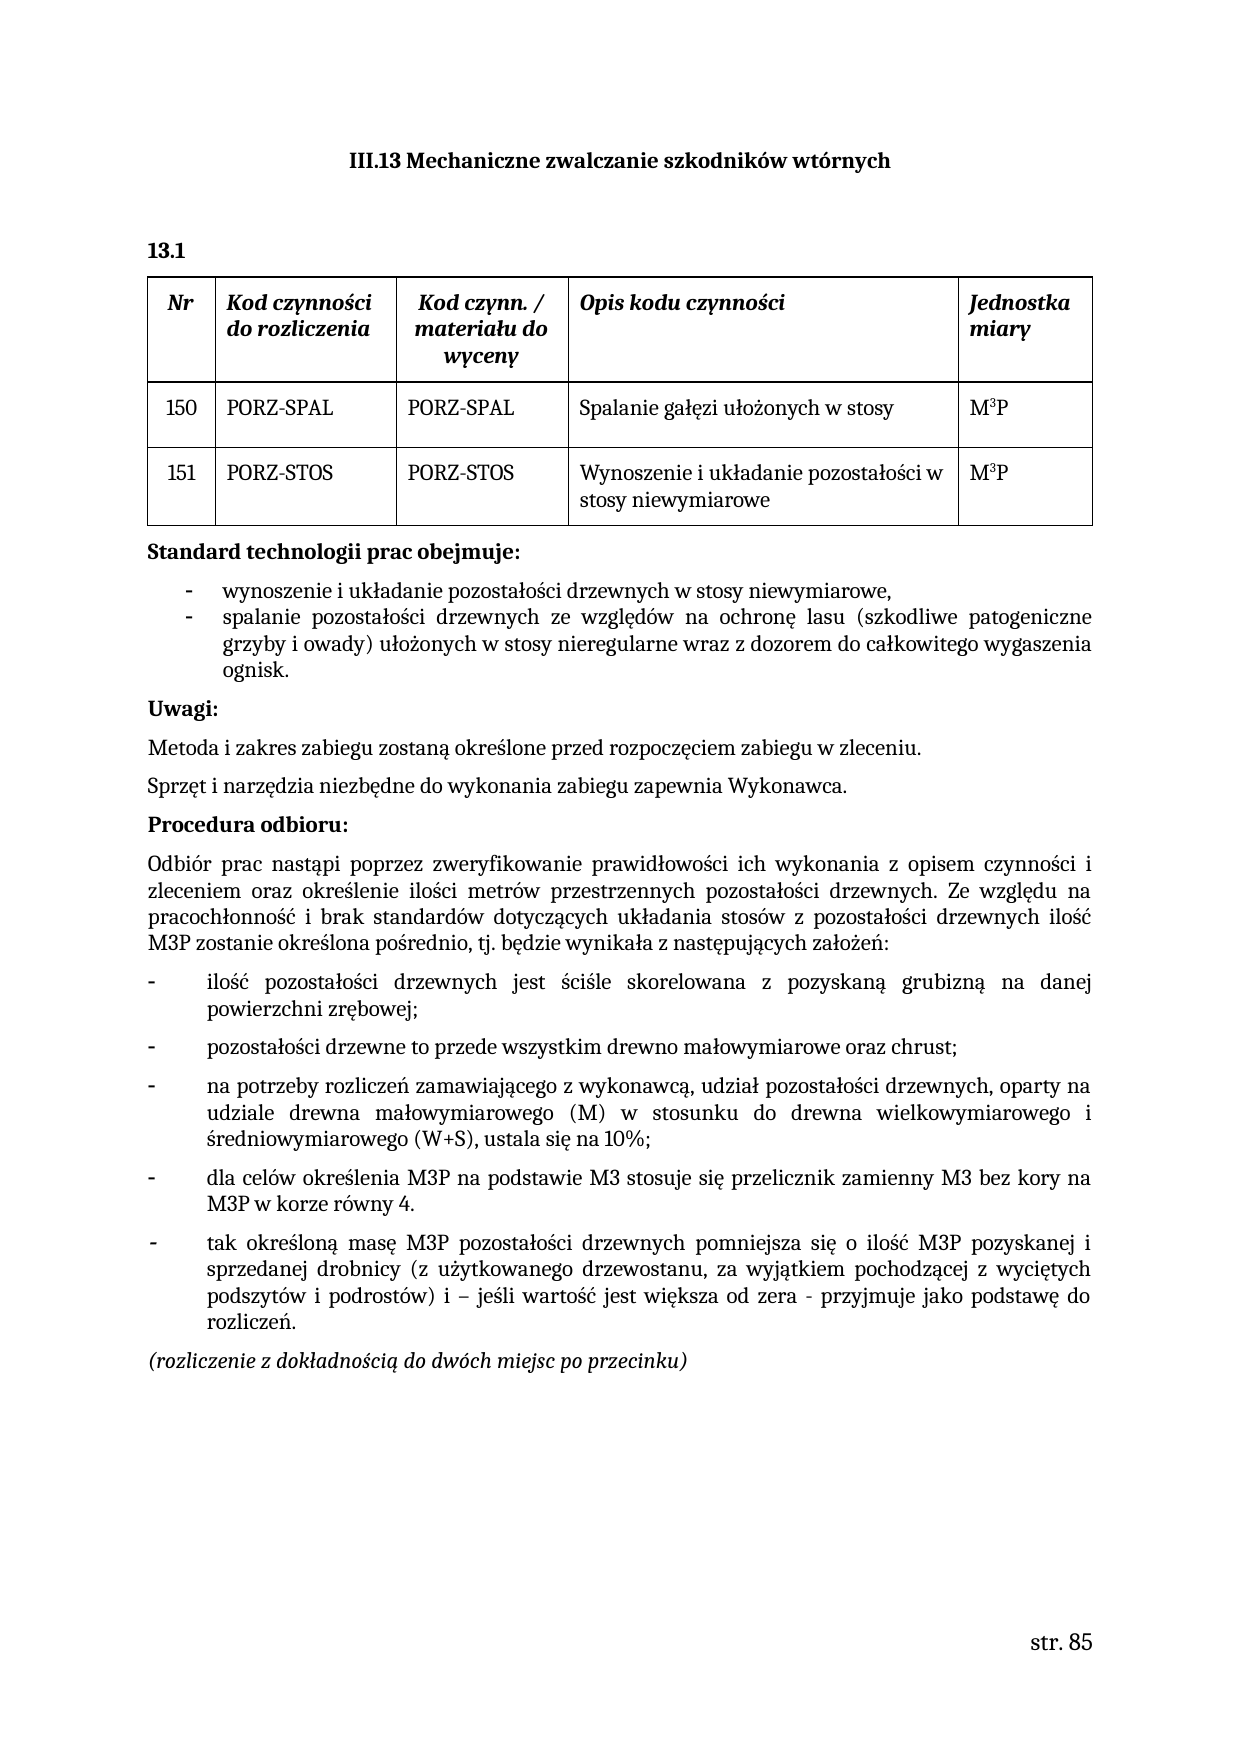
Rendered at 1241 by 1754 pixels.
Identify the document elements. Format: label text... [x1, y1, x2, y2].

text III.13 Mechaniczne zwalczanie szkodników wtórnych [148, 148, 1093, 174]
text (rozliczenie z dokładnością do dwóch miejsc po przecinku) [148, 1348, 1093, 1374]
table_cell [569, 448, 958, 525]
text Odbiór prac nastąpi poprzez zweryfikowanie prawidłowości ich wykonania z opisem czynności i zleceniem oraz określenie ilości metrów przestrzennych pozostałości drzewnych. Ze względu na pracochłonność i brak standardów dotyczących układania stosów z pozostałości drzewnych ilość M3P zostanie określona pośrednio, tj. będzie wynikała z następujących założeń: [148, 851, 1093, 956]
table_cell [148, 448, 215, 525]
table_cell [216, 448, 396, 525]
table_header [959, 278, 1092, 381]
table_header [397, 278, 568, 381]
list na potrzeby rozliczeń zamawiającego z wykonawcą, udział pozostałości drzewnych, oparty na udziale drewna małowymiarowego (M) w stosunku do drewna wielkowymiarowego i średniowymiarowego (W+S), ustala się na 10%; [148, 1073, 1093, 1152]
text 13.1 [148, 237, 1093, 264]
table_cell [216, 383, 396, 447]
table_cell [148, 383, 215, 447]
list wynoszenie i układanie pozostałości drzewnych w stosy niewymiarowe, [185, 578, 1093, 604]
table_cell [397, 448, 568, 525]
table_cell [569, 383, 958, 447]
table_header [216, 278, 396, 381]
list pozostałości drzewne to przede wszystkim drewno małowymiarowe oraz chrust; [148, 1034, 1093, 1061]
text Sprzęt i narzędzia niezbędne do wykonania zabiegu zapewnia Wykonawca. [148, 773, 1093, 800]
text Uwagi: [148, 696, 1093, 722]
text Standard technologii prac obejmuje: [148, 539, 1093, 565]
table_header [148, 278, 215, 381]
list tak określoną masę M3P pozostałości drzewnych pomniejsza się o ilość M3P pozyskanej i sprzedanej drobnicy (z użytkowanego drzewostanu, za wyjątkiem pochodzącej z wyciętych podszytów i podrostów) i – jeśli wartość jest większa od zera - przyjmuje jako podstawę do rozliczeń. [148, 1230, 1093, 1335]
list spalanie pozostałości drzewnych ze względów na ochronę lasu (szkodliwe patogeniczne grzyby i owady) ułożonych w stosy nieregularne wraz z dozorem do całkowitego wygaszenia ognisk. [185, 604, 1093, 683]
text Metoda i zakres zabiegu zostaną określone przed rozpoczęciem zabiegu w zleceniu. [148, 734, 1093, 761]
text Procedura odbioru: [148, 812, 1093, 838]
list ilość pozostałości drzewnych jest ściśle skorelowana z pozyskaną grubizną na danej powierzchni zrębowej; [148, 969, 1093, 1022]
list dla celów określenia M3P na podstawie M3 stosuje się przelicznik zamienny M3 bez kory na M3P w korze równy 4. [148, 1164, 1093, 1217]
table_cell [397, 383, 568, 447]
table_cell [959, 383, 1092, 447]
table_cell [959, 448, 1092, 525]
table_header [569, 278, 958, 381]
